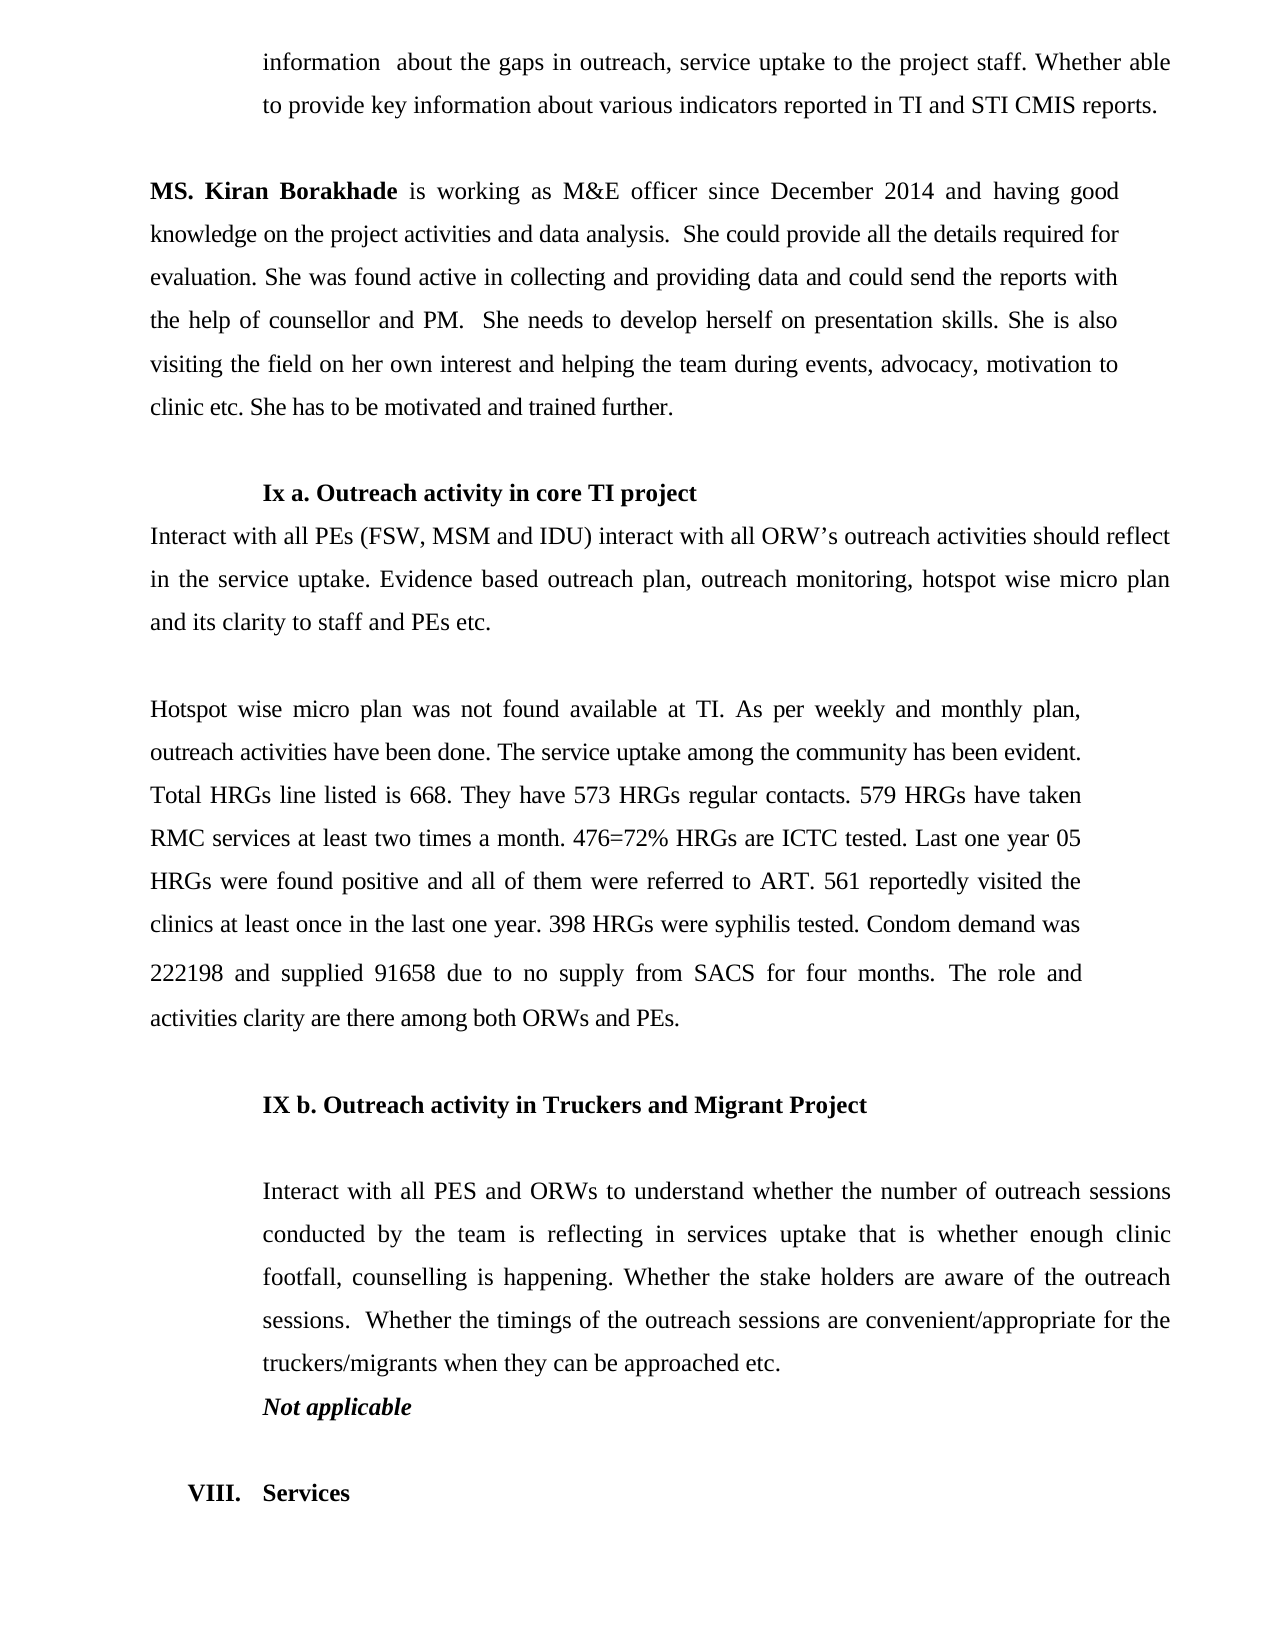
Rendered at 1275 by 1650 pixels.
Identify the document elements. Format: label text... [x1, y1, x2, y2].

text Hotspot wise micro plan was not found available at TI. As per weekly and monthly plan, outreach activities have been done. The service uptake among the community has been evident. Total HRGs line listed is 668. They have 573 HRGs regular contacts. 579 HRGs have taken RMC services at least two times a month. 476=72% HRGs are ICTC tested. Last one year 05 HRGs were found positive and all of them were referred to ART. 561 reportedly visited the clinics at least once in the last one year. 398 HRGs were syphilis tested. Condom demand was 222198 and supplied 91658 due to no supply from SACS for four months. The role and activities clarity are there among both ORWs and PEs. [150, 694, 1082, 1032]
list Ix a. Outreach activity in core TI project [262, 478, 1172, 507]
list IX b. Outreach activity in Truckers and Migrant Project [262, 1090, 1172, 1118]
text MS. Kiran Borakhade is working as M&E officer since December 2014 and having good knowledge on the project activities and data analysis. She could provide all the details required for evaluation. She was found active in collecting and providing data and could send the reports with the help of counsellor and PM. She needs to develop herself on presentation skills. She is also visiting the field on her own interest and helping the team during events, advocacy, motivation to clinic etc. She has to be motivated and trained further. [150, 176, 1119, 421]
text Interact with all PEs (FSW, MSM and IDU) interact with all ORW’s outreach activities should reflect in the service uptake. Evidence based outreach plan, outreach monitoring, hotspot wise micro plan and its clarity to staff and PEs etc. [150, 521, 1172, 636]
list Interact with all PES and ORWs to understand whether the number of outreach sessions conducted by the team is reflecting in services uptake that is whether enough clinic footfall, counselling is happening. Whether the stake holders are aware of the outreach sessions. Whether the timings of the outreach sessions are convenient/appropriate for the truckers/migrants when they can be approached etc. [262, 1176, 1172, 1377]
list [262, 47, 1172, 119]
list Services [187, 1478, 1172, 1507]
list Not applicable [262, 1392, 1172, 1420]
